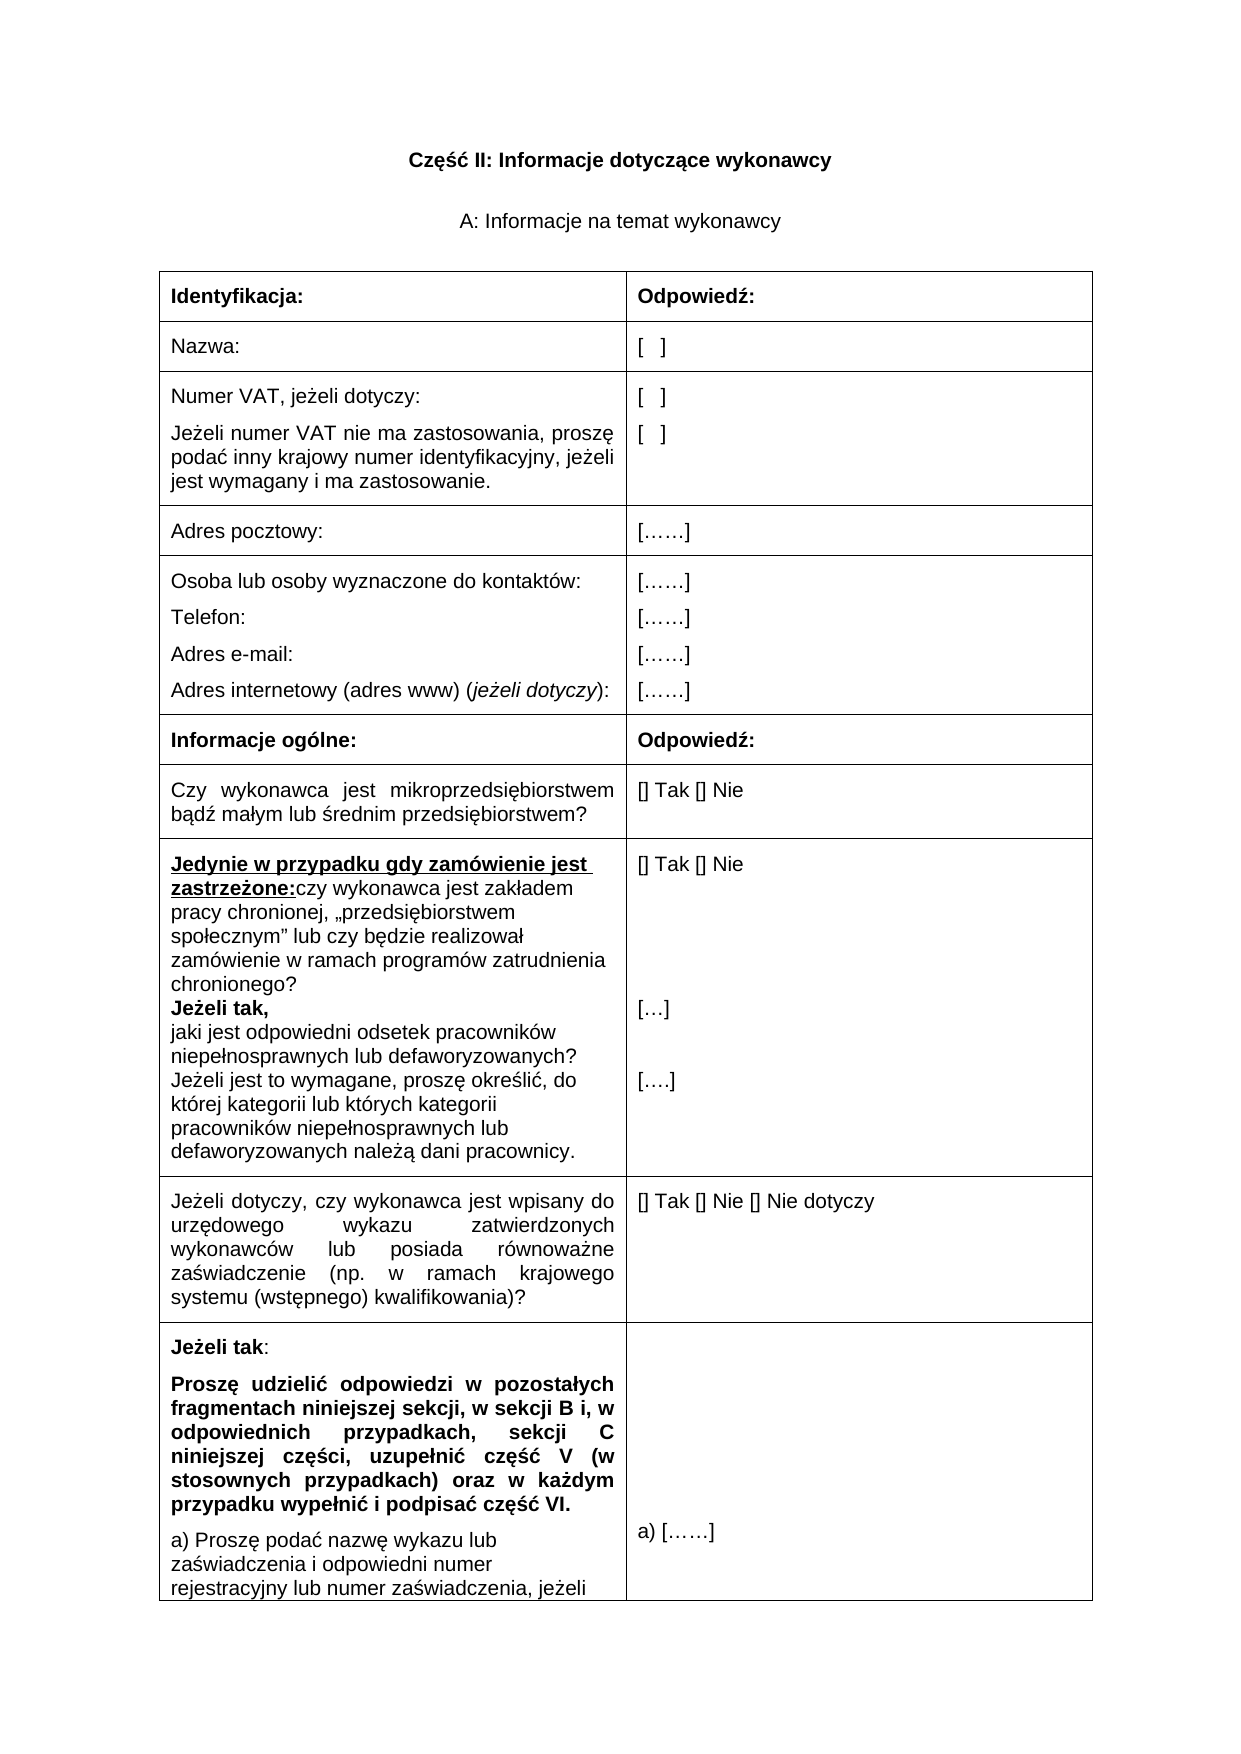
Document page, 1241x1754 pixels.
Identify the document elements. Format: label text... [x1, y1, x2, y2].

table_cell Jedynie w przypadku gdy zamówienie jest zastrzeżone:czy wykonawca jest zakładem pracy chronionej, „przedsiębiorstwem społecznym” lub czy będzie realizował zamówienie w ramach programów zatrudnienia chronionego? Jeżeli tak, jaki jest odpowiedni odsetek pracowników niepełnosprawnych lub defaworyzowanych? Jeżeli jest to wymagane, proszę określić, do której kategorii lub których kategorii pracowników niepełnosprawnych lub defaworyzowanych należą dani pracownicy. [160, 839, 626, 1176]
table_cell [] Tak [] Nie […] [….] [627, 839, 1092, 1176]
table_cell Osoba lub osoby wyznaczone do kontaktów: Telefon: Adres e-mail: Adres internetowy (adres www) (jeżeli dotyczy): [160, 556, 626, 714]
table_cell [627, 1323, 1092, 1600]
table_cell [……] [……] [……] [……] [627, 556, 1092, 714]
table_cell Czy wykonawca jest mikroprzedsiębiorstwem bądź małym lub średnim przedsiębiorstwem? [160, 765, 626, 838]
table_cell Informacje ogólne: [160, 715, 626, 764]
table_cell [……] [627, 506, 1092, 555]
text Część II: Informacje dotyczące wykonawcy [148, 148, 1093, 172]
table_cell [] Tak [] Nie [627, 765, 1092, 838]
table_cell Numer VAT, jeżeli dotyczy: Jeżeli numer VAT nie ma zastosowania, proszę podać inny krajowy numer identyfikacyjny, jeżeli jest wymagany i ma zastosowanie. [160, 372, 626, 505]
table_cell Adres pocztowy: [160, 506, 626, 555]
table_cell Jeżeli dotyczy, czy wykonawca jest wpisany do urzędowego wykazu zatwierdzonych wykonawców lub posiada równoważne zaświadczenie (np. w ramach krajowego systemu (wstępnego) kwalifikowania)? [160, 1177, 626, 1322]
table_cell Nazwa: [160, 322, 626, 371]
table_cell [160, 1323, 626, 1600]
table_header Odpowiedź: [627, 272, 1092, 321]
table_cell Odpowiedź: [627, 715, 1092, 764]
table_header Identyfikacja: [160, 272, 626, 321]
table_cell [] Tak [] Nie [] Nie dotyczy [627, 1177, 1092, 1322]
table_cell [ ] [ ] [627, 372, 1092, 505]
table_cell [ ] [627, 322, 1092, 371]
text A: Informacje na temat wykonawcy [148, 209, 1093, 233]
